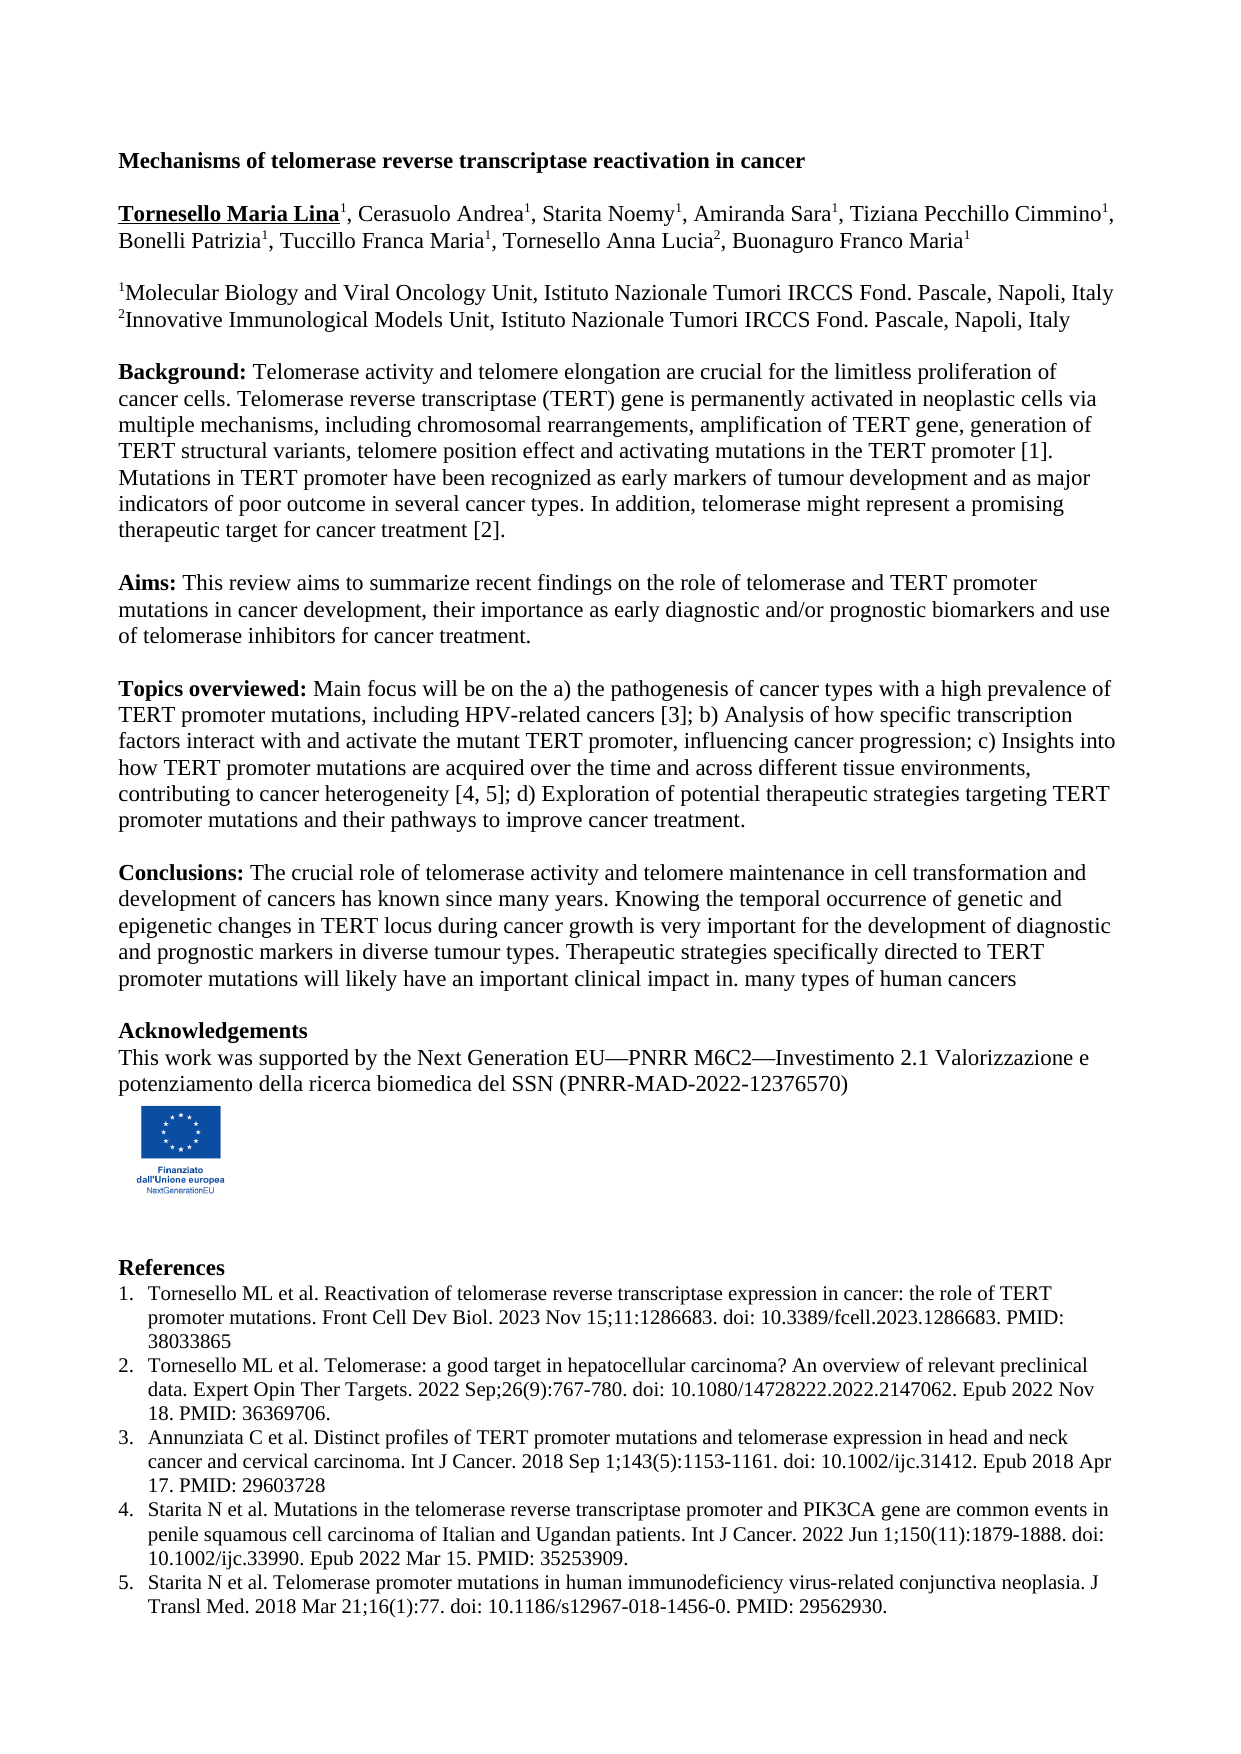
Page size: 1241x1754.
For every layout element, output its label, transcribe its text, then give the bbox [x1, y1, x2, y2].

text Topics overviewed: Main focus will be on the a) the pathogenesis of cancer types with a high prevalence of TERT promoter mutations, including HPV-related cancers [3]; b) Analysis of how specific transcription factors interact with and activate the mutant TERT promoter, influencing cancer progression; c) Insights into how TERT promoter mutations are acquired over the time and across different tissue environments, contributing to cancer heterogeneity [4, 5]; d) Exploration of potential therapeutic strategies targeting TERT promoter mutations and their pathways to improve cancer treatment. [118, 675, 1122, 833]
text 2. Tornesello ML et al. Telomerase: a good target in hepatocellular carcinoma? An overview of relevant preclinical data. Expert Opin Ther Targets. 2022 Sep;26(9):767-780. doi: 10.1080/14728222.2022.2147062. Epub 2022 Nov 18. PMID: 36369706. [118, 1353, 1122, 1425]
text This work was supported by the Next Generation EU—PNRR M6C2—Investimento 2.1 Valorizzazione e potenziamento della ricerca biomedica del SSN (PNRR-MAD-2022-12376570) [118, 1044, 1122, 1096]
text Aims: This review aims to summarize recent findings on the role of telomerase and TERT promoter mutations in cancer development, their importance as early diagnostic and/or prognostic biomarkers and use of telomerase inhibitors for cancer treatment. [118, 569, 1122, 648]
text Mechanisms of telomerase reverse transcriptase reactivation in cancer [118, 148, 1122, 174]
text 3. Annunziata C et al. Distinct profiles of TERT promoter mutations and telomerase expression in head and neck cancer and cervical carcinoma. Int J Cancer. 2018 Sep 1;143(5):1153-1161. doi: 10.1002/ijc.31412. Epub 2018 Apr 17. PMID: 29603728 [118, 1425, 1122, 1497]
text Background: Telomerase activity and telomere elongation are crucial for the limitless proliferation of cancer cells. Telomerase reverse transcriptase (TERT) gene is permanently activated in neoplastic cells via multiple mechanisms, including chromosomal rearrangements, amplification of TERT gene, generation of TERT structural variants, telomere position effect and activating mutations in the TERT promoter [1]. Mutations in TERT promoter have been recognized as early markers of tumour development and as major indicators of poor outcome in several cancer types. In addition, telomerase might represent a promising therapeutic target for cancer treatment [2]. [118, 358, 1122, 543]
text 1. Tornesello ML et al. Reactivation of telomerase reverse transcriptase expression in cancer: the role of TERT promoter mutations. Front Cell Dev Biol. 2023 Nov 15;11:1286683. doi: 10.3389/fcell.2023.1286683. PMID: 38033865 [118, 1281, 1122, 1353]
text 4. Starita N et al. Mutations in the telomerase reverse transcriptase promoter and PIK3CA gene are common events in penile squamous cell carcinoma of Italian and Ugandan patients. Int J Cancer. 2022 Jun 1;150(11):1879-1888. doi: 10.1002/ijc.33990. Epub 2022 Mar 15. PMID: 35253909. [118, 1497, 1122, 1569]
text 2Innovative Immunological Models Unit, Istituto Nazionale Tumori IRCCS Fond. Pascale, Napoli, Italy [118, 306, 1122, 332]
text 5. Starita N et al. Telomerase promoter mutations in human immunodeficiency virus-related conjunctiva neoplasia. J Transl Med. 2018 Mar 21;16(1):77. doi: 10.1186/s12967-018-1456-0. PMID: 29562930. [118, 1569, 1122, 1618]
text References [118, 1254, 1122, 1281]
text Conclusions: The crucial role of telomerase activity and telomere maintenance in cell transformation and development of cancers has known since many years. Knowing the temporal occurrence of genetic and epigenetic changes in TERT locus during cancer growth is very important for the development of diagnostic and prognostic markers in diverse tumour types. Therapeutic strategies specifically directed to TERT promoter mutations will likely have an important clinical impact in. many types of human cancers [118, 859, 1122, 991]
text Acknowledgements [118, 1017, 1122, 1044]
text 1Molecular Biology and Viral Oncology Unit, Istituto Nazionale Tumori IRCCS Fond. Pascale, Napoli, Italy [118, 279, 1122, 306]
text Tornesello Maria Lina1, Cerasuolo Andrea1, Starita Noemy1, Amiranda Sara1, Tiziana Pecchillo Cimmino1, Bonelli Patrizia1, Tuccillo Franca Maria1, Tornesello Anna Lucia2, Buonaguro Franco Maria1 [118, 200, 1122, 253]
picture [117, 1097, 244, 1203]
